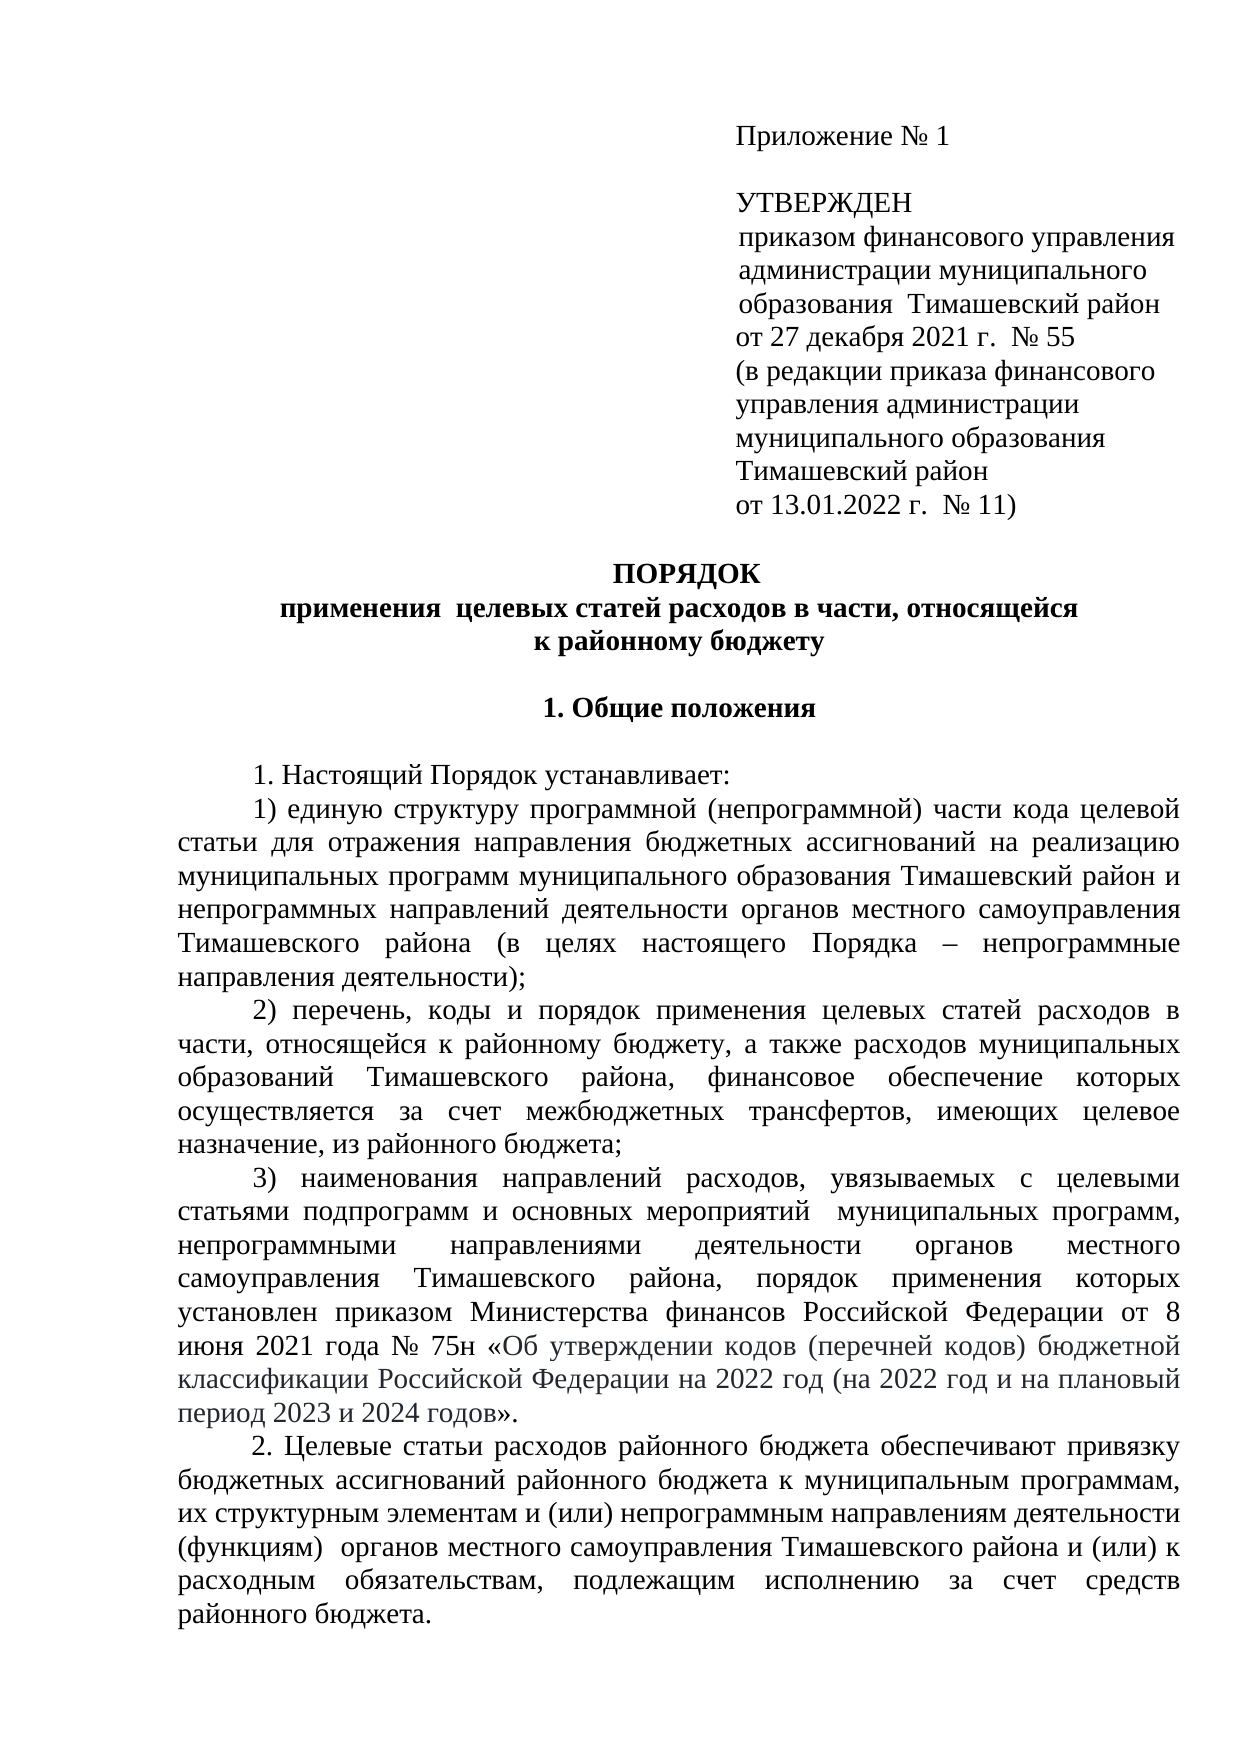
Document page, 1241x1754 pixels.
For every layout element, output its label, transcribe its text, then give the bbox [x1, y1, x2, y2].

text 1. Настоящий Порядок устанавливает: [177, 757, 1181, 791]
text к районному бюджету [177, 623, 1181, 657]
text ПОРЯДОК [251, 556, 1122, 590]
text применения целевых статей расходов в части, относящейся [177, 590, 1181, 623]
text 1. Общие положения [177, 690, 1181, 724]
text 2) перечень, коды и порядок применения целевых статей расходов в части, относящейся к районному бюджету, а также расходов муниципальных образований Тимашевского района, финансовое обеспечение которых осуществляется за счет межбюджетных трансфертов, имеющих целевое назначение, из районного бюджета; [177, 992, 1181, 1160]
text 1) единую структуру программной (непрограммной) части кода целевой статьи для отражения направления бюджетных ассигнований на реализацию муниципальных программ муниципального образования Тимашевский район и непрограммных направлений деятельности органов местного самоуправления Тимашевского района (в целях настоящего Порядка – непрограммные направления деятельности); [177, 791, 1181, 992]
text 3) наименования направлений расходов, увязываемых с целевыми статьями подпрограмм и основных мероприятий муниципальных программ, непрограммными направлениями деятельности органов местного самоуправления Тимашевского района, порядок применения которых установлен приказом Министерства финансов Российской Федерации от 8 июня 2021 года № 75н «Об утверждении кодов (перечней кодов) бюджетной классификации Российской Федерации на 2022 год (на 2022 год и на плановый период 2023 и 2024 годов». [177, 1160, 1181, 1361]
text 2. Целевые статьи расходов районного бюджета обеспечивают привязку бюджетных ассигнований районного бюджета к муниципальным программам, их структурным элементам и (или) непрограммным направлениям деятельности (функциям) органов местного самоуправления Тимашевского района и (или) к расходным обязательствам, подлежащим исполнению за счет средств районного бюджета. [177, 1428, 1181, 1629]
table_header Приложение № 1 УТВЕРЖДЕН приказом финансового управления администрации муниципального образования Тимашевский район от 27 декабря 2021 г. № 55 (в редакции приказа финансового управления администрации муниципального образования Тимашевский район от 13.01.2022 г. № 11) [166, 118, 1211, 556]
